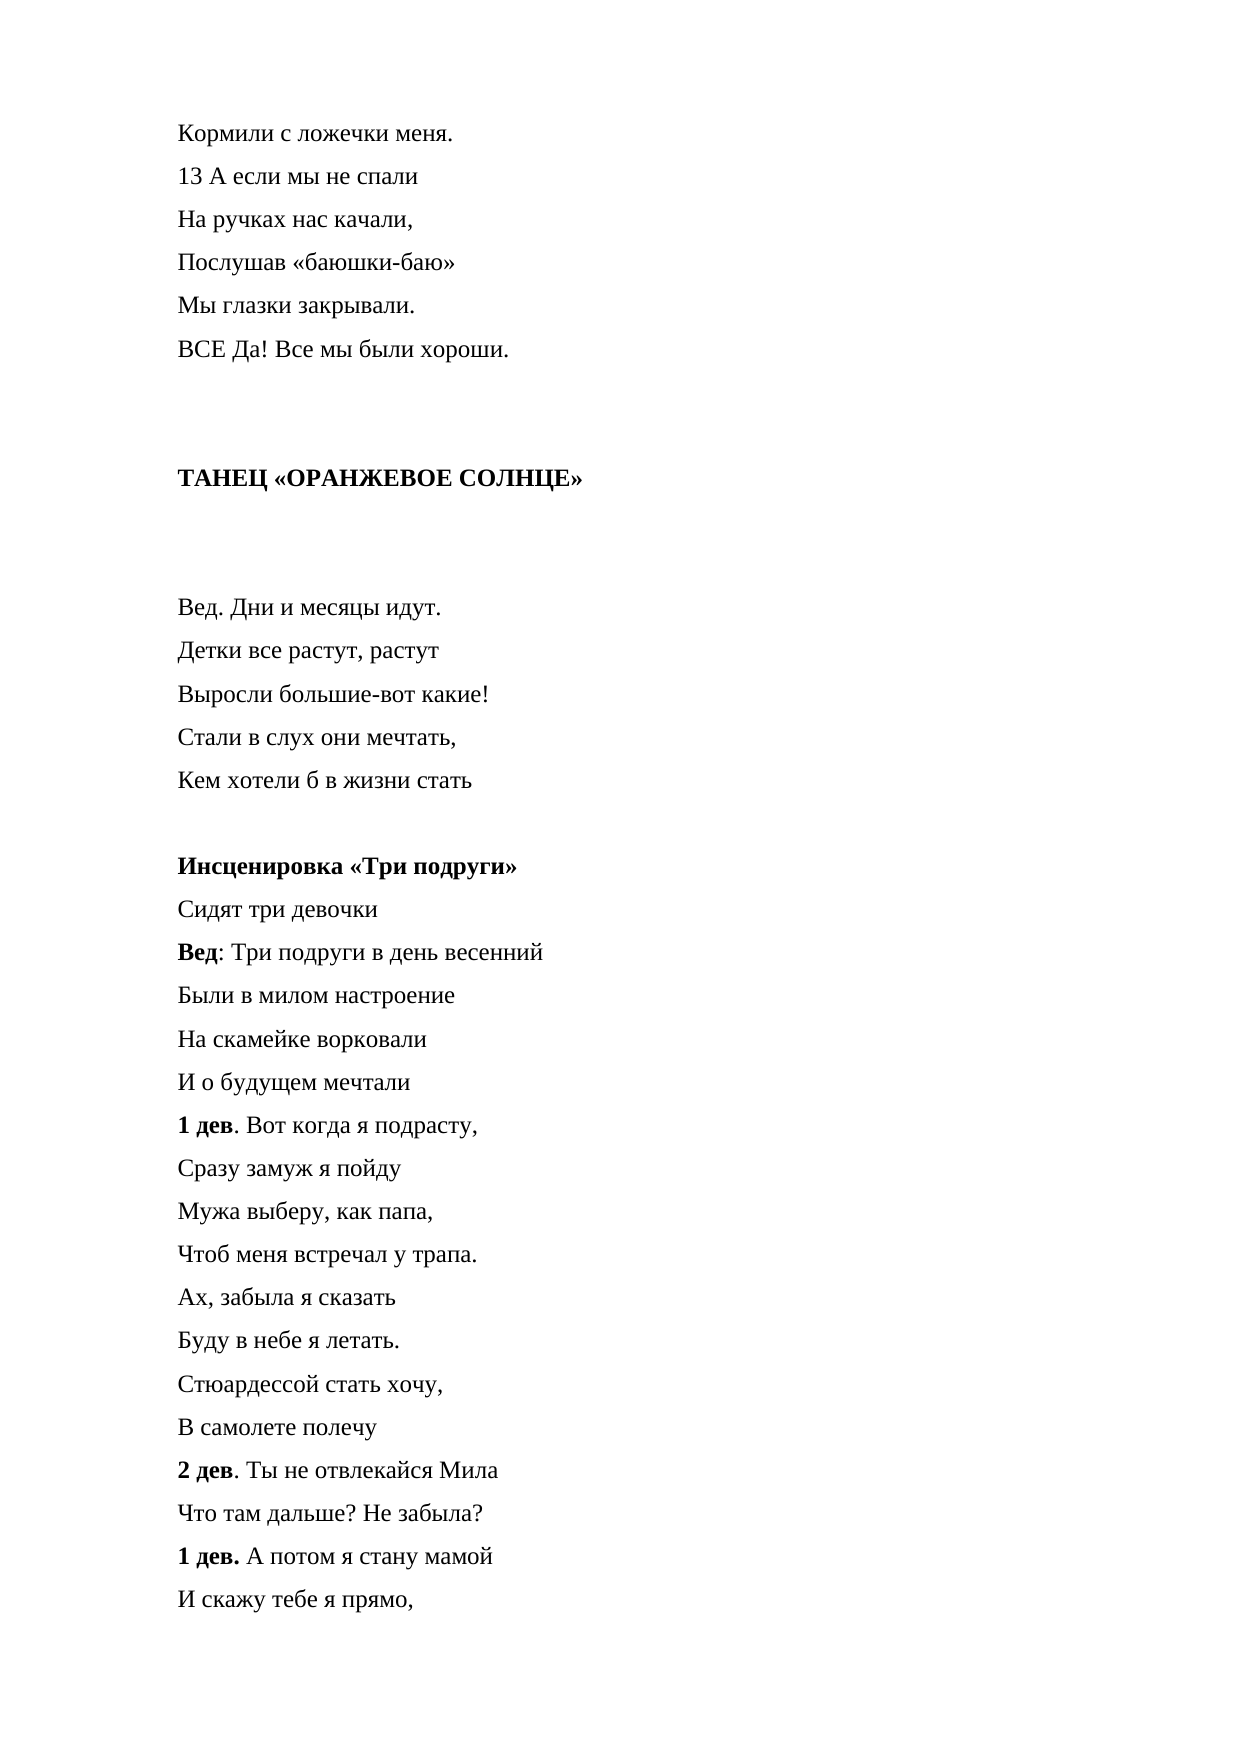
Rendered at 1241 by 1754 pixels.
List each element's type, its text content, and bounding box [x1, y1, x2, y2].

text 13 А если мы не спали [177, 161, 1152, 190]
text Выросли большие-вот какие! [177, 679, 1152, 707]
text Послушав «баюшки-баю» [177, 247, 1152, 276]
text 2 дев. Ты не отвлекайся Мила [177, 1455, 1152, 1484]
text И о будущем мечтали [177, 1067, 1152, 1096]
text На скамейке ворковали [177, 1024, 1152, 1052]
text Детки все растут, растут [177, 636, 1152, 664]
text Чтоб меня встречал у трапа. [177, 1239, 1152, 1268]
text Вед. Дни и месяцы идут. [177, 592, 1152, 621]
text Сидят три девочки [177, 894, 1152, 923]
text Кормили с ложечки меня. [177, 118, 1152, 147]
text Что там дальше? Не забыла? [177, 1498, 1152, 1527]
text 1 дев. А потом я стану мамой [177, 1541, 1152, 1570]
text Стюардессой стать хочу, [177, 1369, 1152, 1397]
text ВСЕ Да! Все мы были хороши. [177, 334, 1152, 362]
text Кем хотели б в жизни стать [177, 765, 1152, 794]
text 1 дев. Вот когда я подрасту, [177, 1110, 1152, 1139]
text В самолете полечу [177, 1412, 1152, 1441]
text Стали в слух они мечтать, [177, 722, 1152, 751]
text Сразу замуж я пойду [177, 1153, 1152, 1182]
text Ах, забыла я сказать [177, 1282, 1152, 1311]
text Были в милом настроение [177, 981, 1152, 1009]
text И скажу тебе я прямо, [177, 1584, 1152, 1613]
text Буду в небе я летать. [177, 1326, 1152, 1354]
text Мужа выберу, как папа, [177, 1196, 1152, 1225]
text На ручках нас качали, [177, 204, 1152, 233]
text Инсценировка «Три подруги» [177, 851, 1152, 880]
text ТАНЕЦ «ОРАНЖЕВОЕ СОЛНЦЕ» [177, 463, 1152, 492]
text Вед: Три подруги в день весенний [177, 937, 1152, 966]
text Мы глазки закрывали. [177, 291, 1152, 319]
